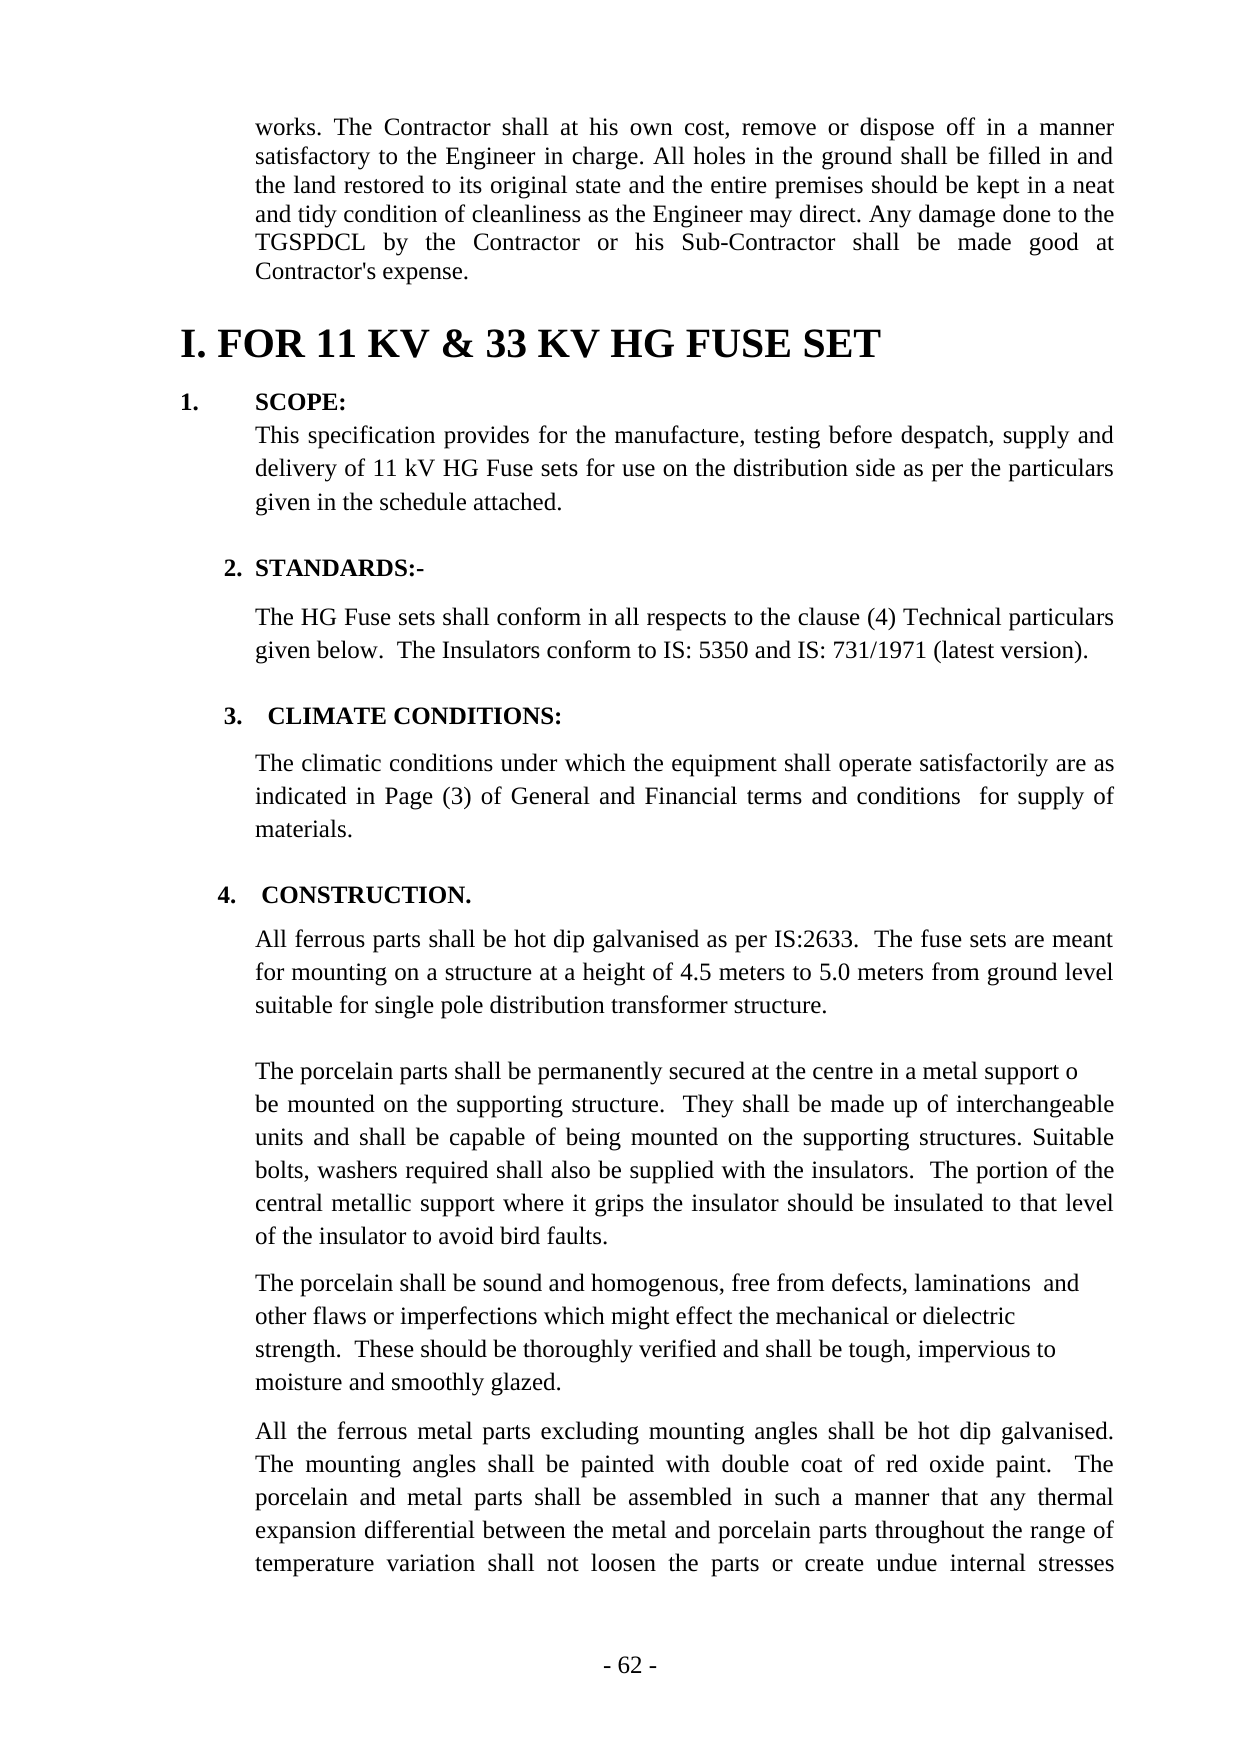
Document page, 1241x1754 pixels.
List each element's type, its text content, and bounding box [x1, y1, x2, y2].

list The porcelain parts shall be permanently secured at the centre in a metal support o [141, 1056, 1115, 1085]
text 4. CONSTRUCTION. [180, 880, 1115, 909]
text The porcelain shall be sound and homogenous, free from defects, laminations and [216, 1268, 1115, 1297]
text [255, 1416, 1115, 1577]
text This specification provides for the manufacture, testing before despatch, supply and delivery of 11 kV HG Fuse sets for use on the distribution side as per the particulars given in the schedule attached. [255, 421, 1115, 515]
text The climatic conditions under which the equipment shall operate satisfactorily are as indicated in Page (3) of General and Financial terms and conditions for supply of materials. [255, 748, 1115, 843]
text moisture and smoothly glazed. [216, 1367, 1115, 1396]
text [255, 112, 1115, 285]
text 1. SCOPE: [180, 387, 1115, 416]
text The HG Fuse sets shall conform in all respects to the clause (4) Technical particulars given below. The Insulators conform to IS: 5350 and IS: 731/1971 (latest version). [255, 602, 1115, 664]
text 2. STANDARDS:- [217, 553, 1115, 581]
list be mounted on the supporting structure. They shall be made up of interchangeable units and shall be capable of being mounted on the supporting structures. Suitable bolts, washers required shall also be supplied with the insulators. The portion of the central metallic support where it grips the insulator should be insulated to that level of the insulator to avoid bird faults. [216, 1089, 1115, 1250]
list All ferrous parts shall be hot dip galvanised as per IS:2633. The fuse sets are meant for mounting on a structure at a height of 4.5 meters to 5.0 meters from ground level suitable for single pole distribution transformer structure. [253, 924, 1115, 1019]
text other flaws or imperfections which might effect the mechanical or dielectric [216, 1301, 1115, 1330]
text strength. These should be thoroughly verified and shall be tough, impervious to [216, 1334, 1115, 1363]
text 3. CLIMATE CONDITIONS: [180, 701, 1115, 730]
subtitle I. FOR 11 KV & 33 KV HG FUSE SET [180, 318, 1115, 366]
